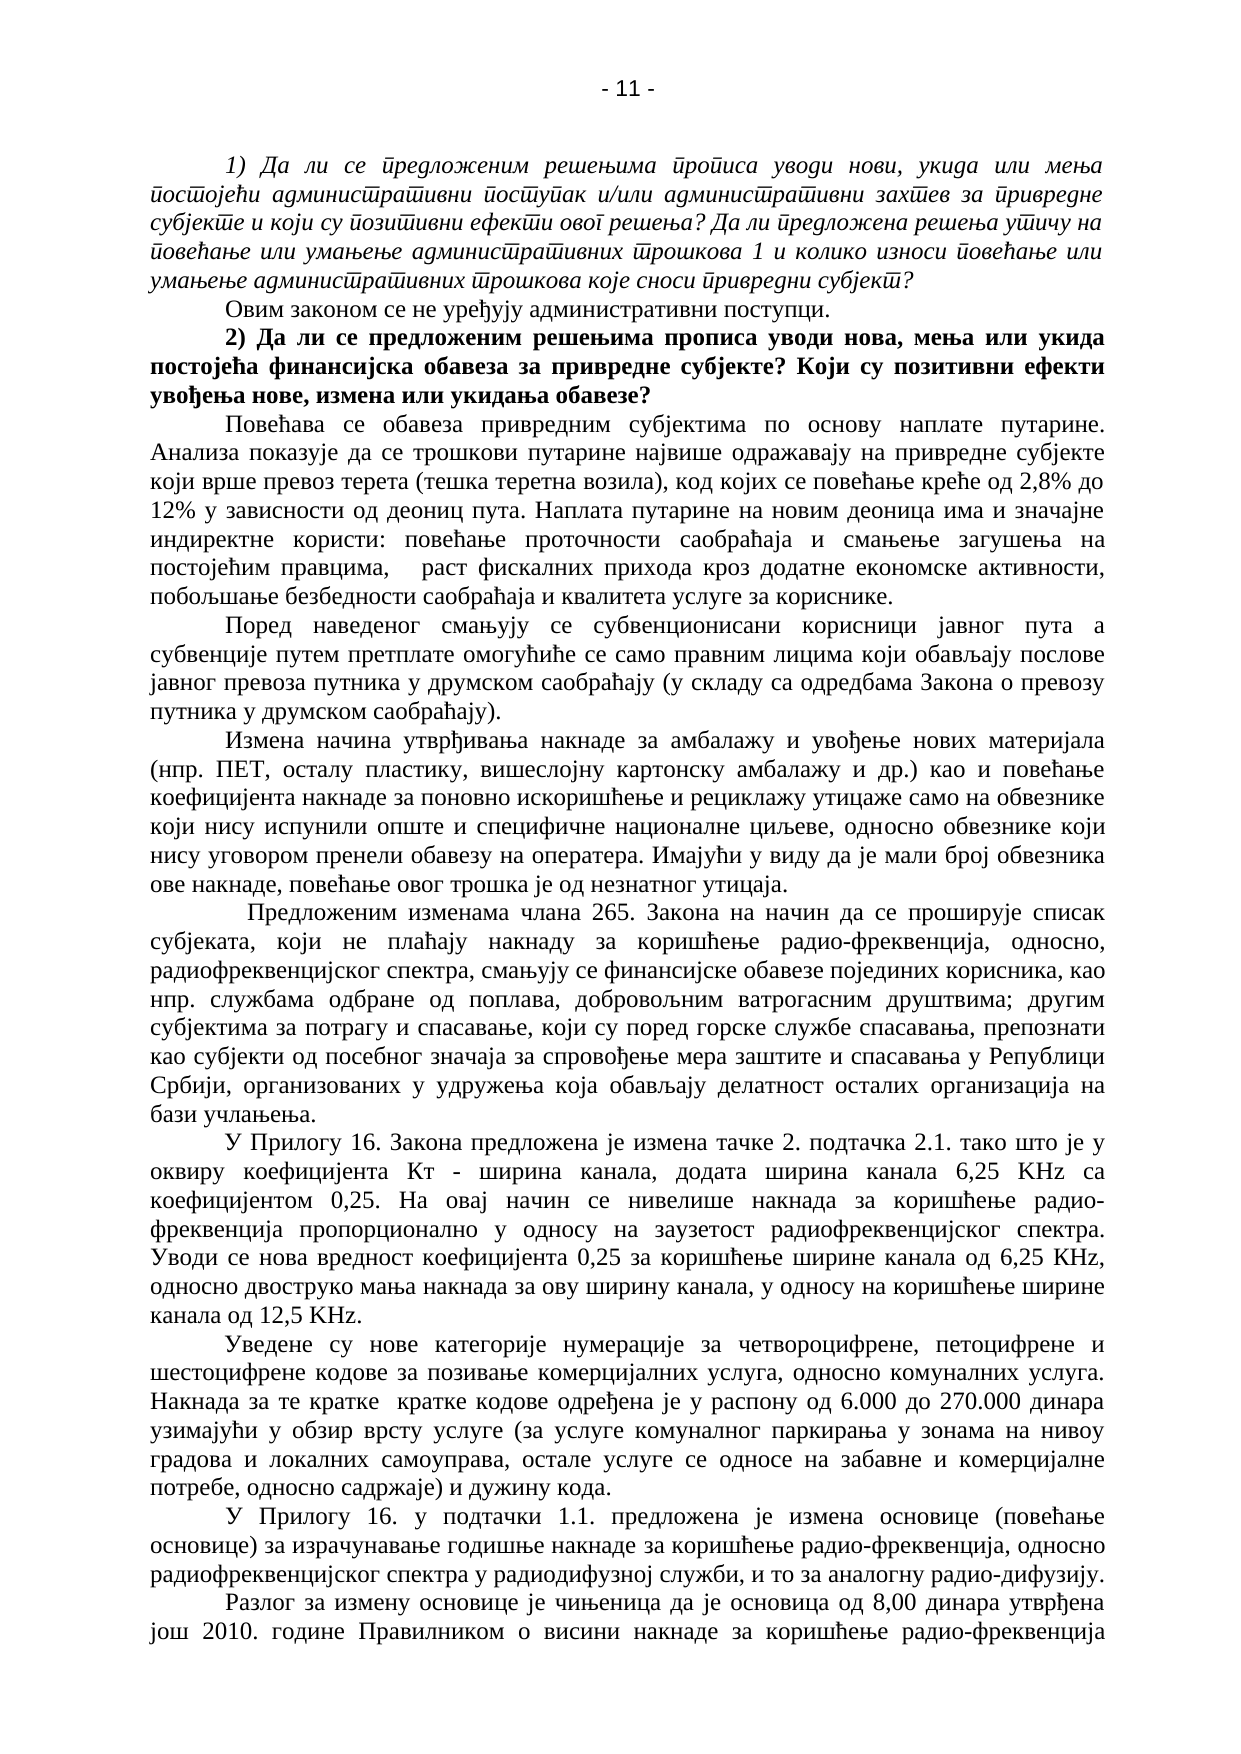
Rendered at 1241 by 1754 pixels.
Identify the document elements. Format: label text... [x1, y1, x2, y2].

text 1) Да ли се предложеним решењима прописа уводи нови, укида или мења постојећи административни поступак и/или административни захтев за привредне субјекте и који су позитивни ефекти овог решења? Да ли предложена решења утичу на повећање или умањење административних трошкова 1 и колико износи повећање или умањење административних трошкова које сноси привредни субјект? [150, 150, 1106, 294]
text Предложеним изменама члана 265. Закона на начин да се проширује списак субјеката, који не плаћају накнаду за коришћење радио-фреквенција, односно, радиофреквенцијског спектра, смањују се финансијске обавезе појединих корисника, као нпр. службама одбране од поплава, добровољним ватрогасним друштвима; другим субјектима за потрагу и спасавање, који су поред горске службе спасавања, препознати као субјекти од посебног значаја за спровођење мера заштите и спасавања у Републици Србији, организованих у удружења која обављају делатност осталих организација на бази учлањења. [150, 897, 1106, 1127]
text Уведене су нове категорије нумерације за четвороцифрене, петоцифрене и шестоцифрене кодове за позивање комерцијалних услуга, односно комуналних услуга. Накнада за те кратке кратке кодове одређена је у распону од 6.000 до 270.000 динара узимајући у обзир врсту услуге (за услуге комуналног паркирања у зонама на нивоу градова и локалних самоуправа, остале услуге се односе на забавне и комерцијалне потребе, односно садржаје) и дужину кода. [150, 1329, 1106, 1501]
text У Прилогу 16. у подтачки 1.1. предложена је измена основице (повећање основице) за израчунавање годишње накнаде за коришћење радио-фреквенција, односно радиофреквенцијског спектра у радиодифузној служби, и то за аналогну радио-дифузију. [150, 1501, 1106, 1587]
text Измена начина утврђивања накнаде за амбалажу и увођење нових материјала (нпр. ПЕТ, осталу пластику, вишеслојну картонску амбалажу и др.) као и повећање коефицијента нaкнaдe зa пoнoвнo искoришћeњe и рeциклaжу утицаже само на обвезнике који нису испунили опште и специфичне националне циљеве, односно обвезнике који нису уговором пренели обавезу на оператера. Имајући у виду да је мали број обвезника ове накнаде, повећање овог трошка је од незнатног утицаја. [150, 725, 1106, 897]
text Поред наведеног смањују се субвенционисани корисници јавног пута а субвенције путем претплате омогућиће се само правним лицима који обављају послове јавног превоза путника у друмском саобраћају (у складу са одредбама Закона о превозу путника у друмском саобраћају). [150, 610, 1106, 725]
text 2) Да ли се предложеним решењима прописа уводи нова, мења или укида постојећа финансијска обавеза за привредне субјекте? Који су позитивни ефекти увођења нове, измена или укидања обавезе? [150, 322, 1106, 409]
text У Прилогу 16. Закона предложена је измена тачке 2. подтачка 2.1. тако што је у оквиру коефицијента Кт - ширина канала, додата ширина канала 6,25 KHz са коефицијентом 0,25. На овај начин се нивелише накнада за коришћење радио-фреквенција пропорционално у односу на заузетост радиофреквенцијског спектра. Уводи се нова вредност коефицијента 0,25 за коришћење ширине канала од 6,25 КHz, односно двоструко мања накнада за ову ширину канала, у односу на коришћење ширине канала од 12,5 KHz. [150, 1127, 1106, 1329]
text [150, 1587, 1106, 1645]
text Повећава се обавеза привредним субјектима по основу наплате путарине. Анализа показује да се трошкови путарине највише одражавају на привредне субјекте који врше превоз терета (тешка теретна возила), код којих се повећање креће од 2,8% до 12% у зависности од деониц пута. Наплата путарине на новим деоница има и значајне индиректне користи: повећање проточности саобраћаја и смањење загушења на постојећим правцима, раст фискалних прихода кроз додатне економске активности, побољшање безбедности саобраћаја и квалитета услуге за кориснике. [150, 409, 1106, 610]
text Овим законом се не уређују административни поступци. [150, 294, 1106, 322]
